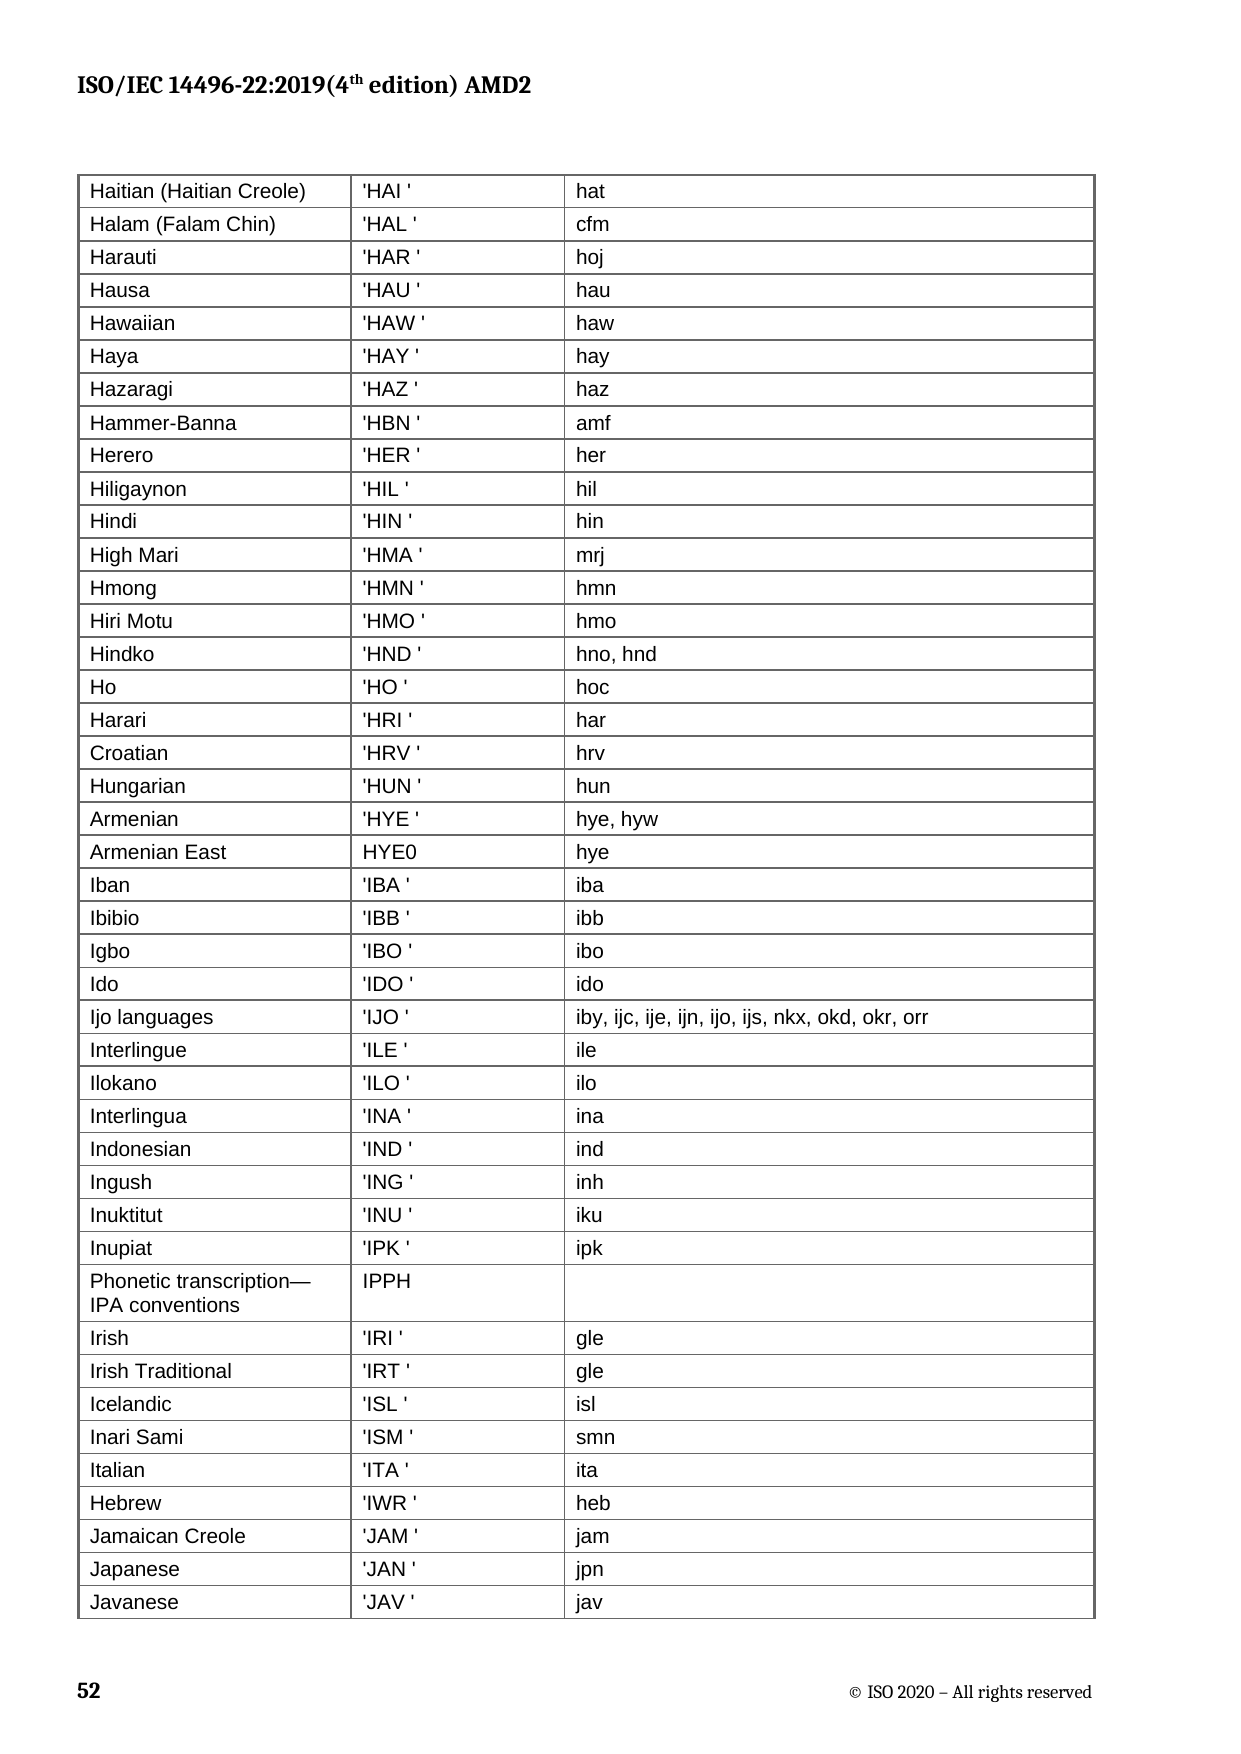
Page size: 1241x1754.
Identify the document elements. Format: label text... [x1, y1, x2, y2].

table_cell Indonesian [80, 1133, 350, 1164]
table_cell 'IRT ' [352, 1355, 564, 1387]
table_cell Jamaican Creole [80, 1520, 350, 1552]
table_cell hat [565, 176, 1093, 207]
table_cell [565, 1265, 1093, 1321]
table_cell Italian [80, 1454, 350, 1486]
table_cell cfm [565, 208, 1093, 240]
table_cell hye, hyw [565, 803, 1093, 834]
table_cell 'IBO ' [352, 935, 564, 966]
table_cell jav [565, 1586, 1093, 1618]
table_cell Igbo [80, 935, 350, 966]
table_cell Hebrew [80, 1487, 350, 1519]
table_cell Ijo languages [80, 1001, 350, 1032]
table_cell 'HBN ' [352, 407, 564, 438]
table_cell Harauti [80, 242, 350, 273]
table_cell jam [565, 1520, 1093, 1552]
table_cell 'INA ' [352, 1100, 564, 1131]
table_cell Inari Sami [80, 1421, 350, 1453]
table_cell 'IWR ' [352, 1487, 564, 1519]
table_cell Irish Traditional [80, 1355, 350, 1387]
table_cell Ilokano [80, 1067, 350, 1098]
table_cell Croatian [80, 737, 350, 768]
table_cell amf [565, 407, 1093, 438]
table_cell hno, hnd [565, 638, 1093, 669]
table_cell hau [565, 275, 1093, 306]
table_cell iku [565, 1199, 1093, 1231]
table_cell heb [565, 1487, 1093, 1519]
table_cell 'HUN ' [352, 770, 564, 801]
table_cell 'HMO ' [352, 605, 564, 636]
table_cell Herero [80, 440, 350, 471]
table_cell Armenian [80, 803, 350, 834]
table_cell ibb [565, 902, 1093, 933]
table_cell 'JAM ' [352, 1520, 564, 1552]
table_cell ita [565, 1454, 1093, 1486]
table_cell 'HO ' [352, 671, 564, 702]
table_cell Hammer-Banna [80, 407, 350, 438]
table_cell Ibibio [80, 902, 350, 933]
table_cell 'JAV ' [352, 1586, 564, 1618]
table_cell hrv [565, 737, 1093, 768]
table_cell 'HAI ' [352, 176, 564, 207]
table_cell High Mari [80, 539, 350, 570]
table_cell 'IJO ' [352, 1001, 564, 1032]
table_cell Irish [80, 1322, 350, 1353]
table_cell 'HAR ' [352, 242, 564, 273]
table_cell Javanese [80, 1586, 350, 1618]
table_cell 'HRV ' [352, 737, 564, 768]
table_cell Inupiat [80, 1232, 350, 1263]
table_cell 'HIN ' [352, 506, 564, 537]
table_cell Ho [80, 671, 350, 702]
table_cell 'ISL ' [352, 1388, 564, 1419]
table_cell 'ILE ' [352, 1034, 564, 1065]
table_cell 'HAY ' [352, 341, 564, 372]
table_cell ind [565, 1133, 1093, 1164]
table_cell 'IBB ' [352, 902, 564, 933]
table_cell 'IND ' [352, 1133, 564, 1164]
table_cell hmo [565, 605, 1093, 636]
table_cell iby, ijc, ije, ijn, ijo, ijs, nkx, okd, okr, orr [565, 1001, 1093, 1032]
table_cell ibo [565, 935, 1093, 966]
table_cell gle [565, 1322, 1093, 1353]
table_cell 'HAW ' [352, 308, 564, 339]
table_cell Hindko [80, 638, 350, 669]
table_cell mrj [565, 539, 1093, 570]
table_cell Ingush [80, 1166, 350, 1197]
table_cell Hiri Motu [80, 605, 350, 636]
table_cell smn [565, 1421, 1093, 1453]
table_cell 'ING ' [352, 1166, 564, 1197]
table_cell Armenian East [80, 836, 350, 867]
table_cell Japanese [80, 1553, 350, 1585]
table_cell hil [565, 473, 1093, 504]
table_cell hoj [565, 242, 1093, 273]
table_cell 'ITA ' [352, 1454, 564, 1486]
table_cell 'HYE ' [352, 803, 564, 834]
table_cell haz [565, 374, 1093, 405]
table_cell Harari [80, 704, 350, 735]
table_cell 'ILO ' [352, 1067, 564, 1098]
table_cell hoc [565, 671, 1093, 702]
table_cell ipk [565, 1232, 1093, 1263]
table_cell ina [565, 1100, 1093, 1131]
table_cell Haya [80, 341, 350, 372]
table_cell Hawaiian [80, 308, 350, 339]
table_cell hmn [565, 572, 1093, 603]
table_cell hun [565, 770, 1093, 801]
table_cell Hindi [80, 506, 350, 537]
table_cell Hausa [80, 275, 350, 306]
table_cell 'HER ' [352, 440, 564, 471]
table_cell 'IPK ' [352, 1232, 564, 1263]
table_cell 'HIL ' [352, 473, 564, 504]
table_cell 'HAL ' [352, 208, 564, 240]
table_cell iba [565, 869, 1093, 900]
table_cell 'HRI ' [352, 704, 564, 735]
table_cell isl [565, 1388, 1093, 1419]
table_cell Ido [80, 968, 350, 999]
table_cell ilo [565, 1067, 1093, 1098]
table_cell Phonetic transcription—IPA conventions [80, 1265, 350, 1321]
table_cell hay [565, 341, 1093, 372]
table_cell 'IDO ' [352, 968, 564, 999]
table_cell 'IRI ' [352, 1322, 564, 1353]
table_cell her [565, 440, 1093, 471]
table_cell 'HAU ' [352, 275, 564, 306]
table_cell IPPH [352, 1265, 564, 1321]
table_cell 'HMN ' [352, 572, 564, 603]
table_cell Hmong [80, 572, 350, 603]
table_cell 'ISM ' [352, 1421, 564, 1453]
table_cell ile [565, 1034, 1093, 1065]
table_cell Haitian (Haitian Creole) [80, 176, 350, 207]
table_cell HYE0 [352, 836, 564, 867]
table_cell 'JAN ' [352, 1553, 564, 1585]
table_cell 'INU ' [352, 1199, 564, 1231]
table_cell 'HMA ' [352, 539, 564, 570]
table_cell inh [565, 1166, 1093, 1197]
table_cell Hungarian [80, 770, 350, 801]
table_cell Hiligaynon [80, 473, 350, 504]
table_cell gle [565, 1355, 1093, 1387]
table_cell 'HAZ ' [352, 374, 564, 405]
table_cell Icelandic [80, 1388, 350, 1419]
table_cell hye [565, 836, 1093, 867]
table_cell Inuktitut [80, 1199, 350, 1231]
table_cell Hazaragi [80, 374, 350, 405]
table_cell 'HND ' [352, 638, 564, 669]
table_cell 'IBA ' [352, 869, 564, 900]
table_cell jpn [565, 1553, 1093, 1585]
table_cell Iban [80, 869, 350, 900]
table_cell Interlingua [80, 1100, 350, 1131]
table_cell hin [565, 506, 1093, 537]
table_cell har [565, 704, 1093, 735]
table_cell haw [565, 308, 1093, 339]
table_cell Interlingue [80, 1034, 350, 1065]
table_cell Halam (Falam Chin) [80, 208, 350, 240]
table_cell ido [565, 968, 1093, 999]
